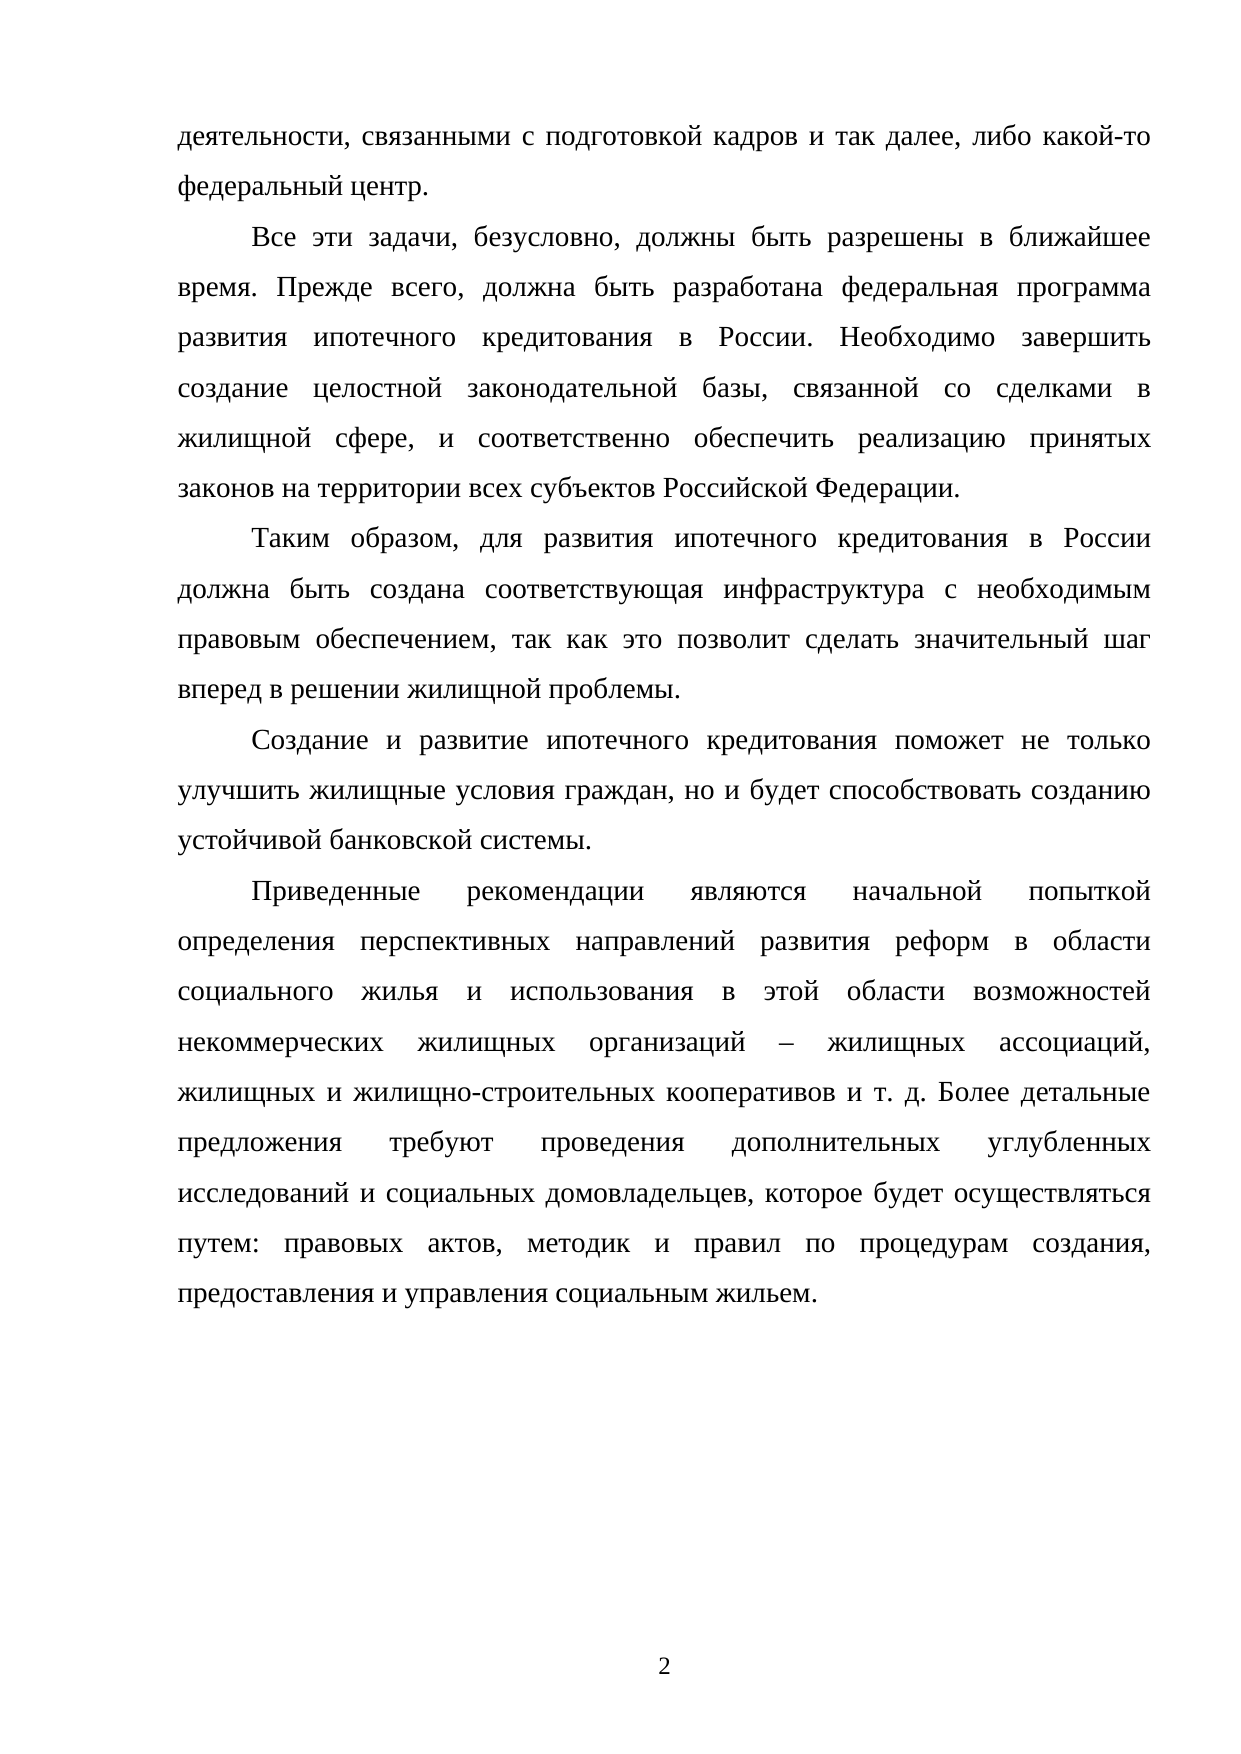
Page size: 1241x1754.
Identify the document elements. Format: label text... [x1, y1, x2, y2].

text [177, 118, 1152, 202]
text Все эти задачи, безусловно, должны быть разрешены в ближайшее время. Прежде всего, должна быть разработана федеральная программа развития ипотечного кредитования в России. Необходимо завершить создание целостной законодательной базы, связанной со сделками в жилищной сфере, и соответственно обеспечить реализацию принятых законов на территории всех субъектов Российской Федерации. [177, 219, 1152, 504]
text Таким образом, для развития ипотечного кредитования в России должна быть создана соответствующая инфраструктура с необходимым правовым обеспечением, так как это позволит сделать значительный шаг вперед в решении жилищной проблемы. [177, 521, 1152, 705]
text Приведенные рекомендации являются начальной попыткой определения перспективных направлений развития реформ в области социального жилья и использования в этой области возможностей некоммерческих жилищных организаций – жилищных ассоциаций, жилищных и жилищно-строительных кооперативов и т. д. Более детальные предложения требуют проведения дополнительных углубленных исследований и социальных домовладельцев, которое будет осуществляться путем: правовых актов, методик и правил по процедурам создания, предоставления и управления социальным жильем. [177, 873, 1152, 1309]
text Создание и развитие ипотечного кредитования поможет не только улучшить жилищные условия граждан, но и будет способствовать созданию устойчивой банковской системы. [177, 722, 1152, 856]
